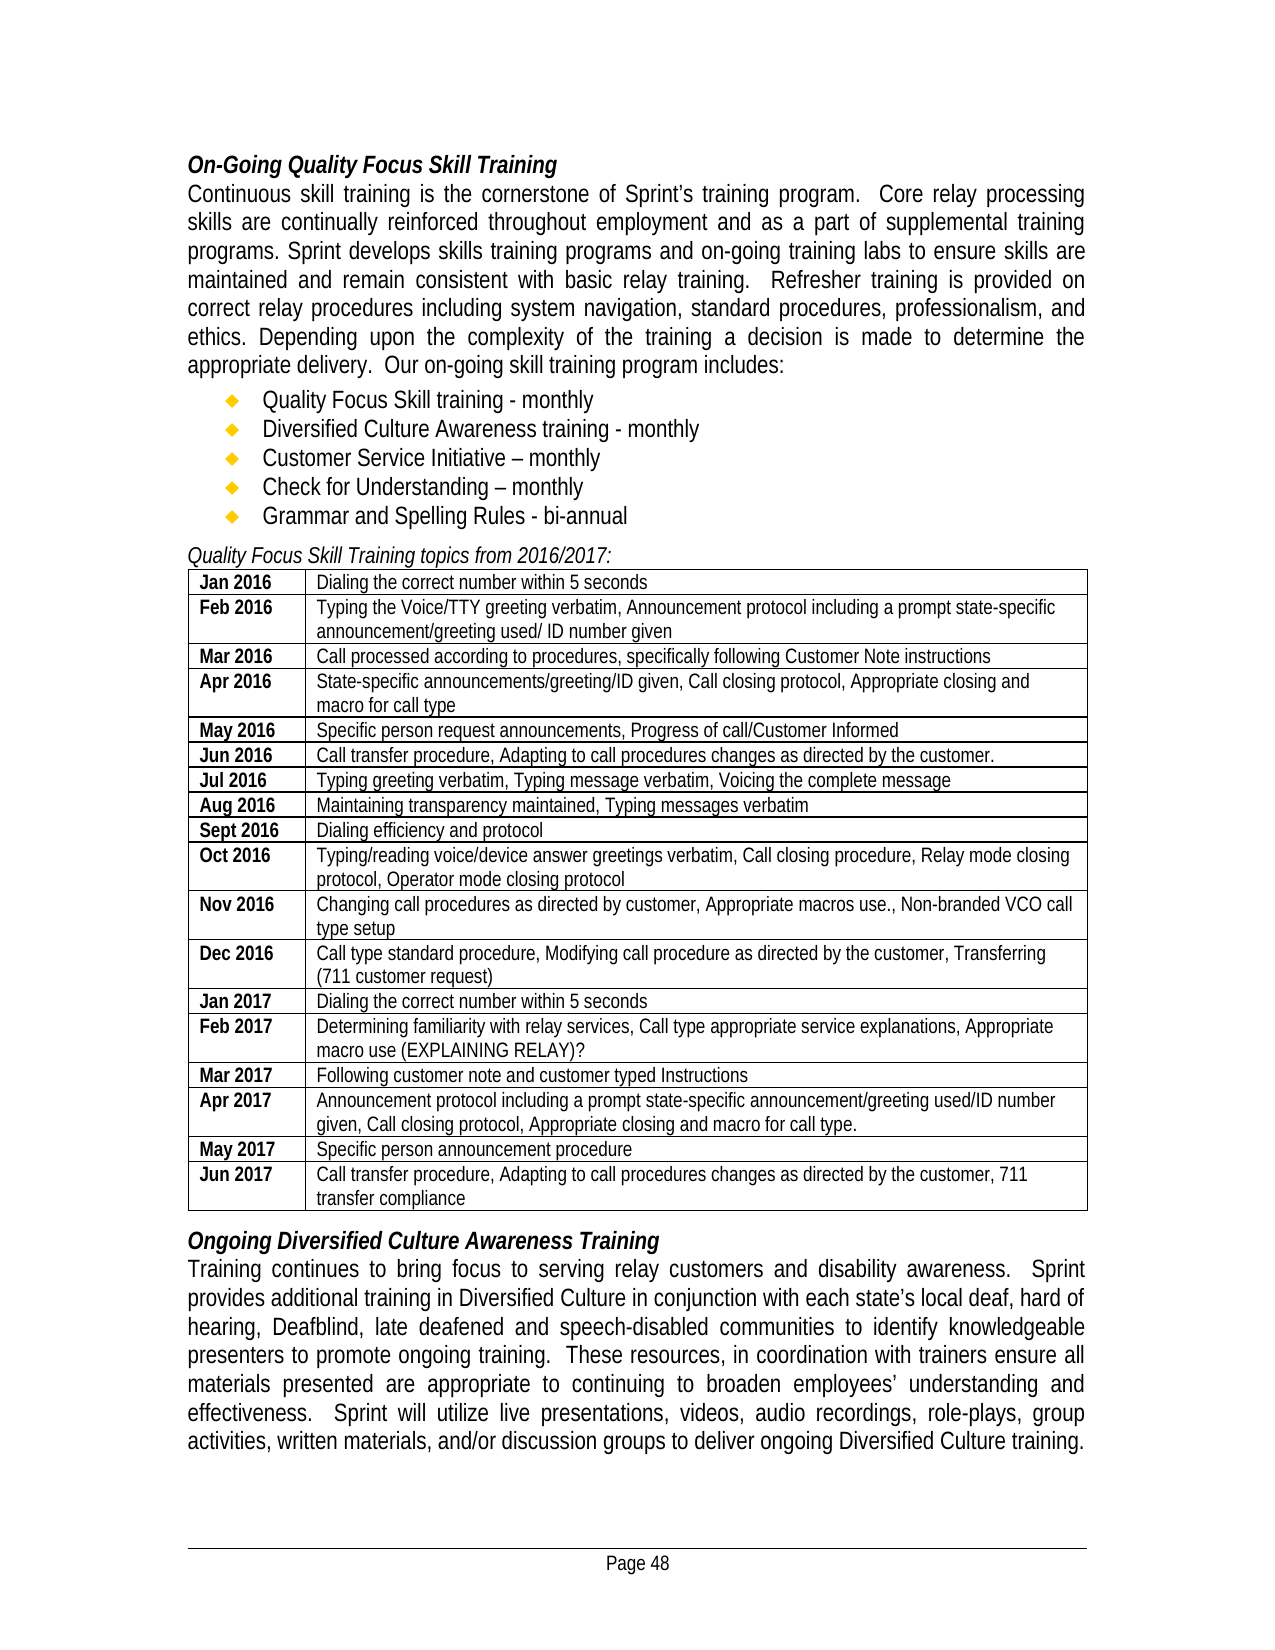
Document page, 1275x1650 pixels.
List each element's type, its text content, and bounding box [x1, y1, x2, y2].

text Diversified Culture Awareness training - monthly [225, 414, 1087, 443]
text Ongoing Diversified Culture Awareness Training [187, 1226, 1087, 1254]
table_cell Dialing the correct number within 5 seconds [306, 989, 1087, 1013]
text Grammar and Spelling Rules - bi-annual [225, 501, 1087, 530]
table_cell Call transfer procedure, Adapting to call procedures changes as directed by the customer. [306, 743, 1087, 766]
table_cell Announcement protocol including a prompt state-specific announcement/greeting used/ID number given, Call closing protocol, Appropriate closing and macro for call type. [306, 1088, 1087, 1136]
table_cell State-specific announcements/greeting/ID given, Call closing protocol, Appropriate closing and macro for call type [306, 669, 1087, 716]
text On-Going Quality Focus Skill Training [187, 150, 1087, 179]
table_cell Apr 2017 [189, 1088, 305, 1136]
table_cell Call processed according to procedures, specifically following Customer Note instructions [306, 644, 1087, 667]
table_cell Jun 2016 [189, 743, 305, 766]
text Customer Service Initiative – monthly [225, 443, 1087, 472]
table_cell Jan 2017 [189, 989, 305, 1013]
table_cell Determining familiarity with relay services, Call type appropriate service explanations, Appropriate macro use (EXPLAINING RELAY)? [306, 1014, 1087, 1062]
table_cell Typing greeting verbatim, Typing message verbatim, Voicing the complete message [306, 768, 1087, 791]
table_cell Oct 2016 [189, 843, 305, 890]
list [187, 1254, 1087, 1455]
table_cell Mar 2017 [189, 1063, 305, 1087]
text Quality Focus Skill Training topics from 2016/2017: [187, 542, 1087, 568]
table_cell Specific person request announcements, Progress of call/Customer Informed [306, 718, 1087, 741]
table_cell Changing call procedures as directed by customer, Appropriate macros use., Non-branded VCO call type setup [306, 891, 1087, 939]
table_cell Mar 2016 [189, 644, 305, 667]
table_cell Sept 2016 [189, 818, 305, 841]
table_cell Dialing efficiency and protocol [306, 818, 1087, 841]
table_cell Typing/reading voice/device answer greetings verbatim, Call closing procedure, Relay mode closing protocol, Operator mode closing protocol [306, 843, 1087, 890]
table_cell Dec 2016 [189, 940, 305, 988]
table_cell Call transfer procedure, Adapting to call procedures changes as directed by the customer, 711 transfer compliance [306, 1162, 1087, 1210]
table_cell Typing the Voice/TTY greeting verbatim, Announcement protocol including a prompt state-specific announcement/greeting used/ ID number given [306, 595, 1087, 642]
table_cell May 2016 [189, 718, 305, 741]
list Continuous skill training is the cornerstone of Sprint’s training program. Core relay processing skills are continually reinforced throughout employment and as a part of supplemental training programs. Sprint develops skills training programs and on-going training labs to ensure skills are maintained and remain consistent with basic relay training. Refresher training is provided on correct relay procedures including system navigation, standard procedures, professionalism, and ethics. Depending upon the complexity of the training a decision is made to determine the appropriate delivery. Our on-going skill training program includes: [187, 179, 1087, 379]
table_cell Jun 2017 [189, 1162, 305, 1210]
table_header Dialing the correct number within 5 seconds [306, 570, 1087, 593]
table_cell May 2017 [189, 1137, 305, 1161]
table_cell Feb 2016 [189, 595, 305, 642]
table_cell Specific person announcement procedure [306, 1137, 1087, 1161]
text Quality Focus Skill training - monthly [225, 385, 1087, 414]
table_cell Apr 2016 [189, 669, 305, 716]
table_cell Call type standard procedure, Modifying call procedure as directed by the customer, Transferring (711 customer request) [306, 940, 1087, 988]
table_cell Maintaining transparency maintained, Typing messages verbatim [306, 793, 1087, 816]
text Check for Understanding – monthly [225, 472, 1087, 501]
table_header Jan 2016 [189, 570, 305, 593]
table_cell Aug 2016 [189, 793, 305, 816]
table_cell Nov 2016 [189, 891, 305, 939]
table_cell Feb 2017 [189, 1014, 305, 1062]
table_cell Following customer note and customer typed Instructions [306, 1063, 1087, 1087]
table_cell Jul 2016 [189, 768, 305, 791]
